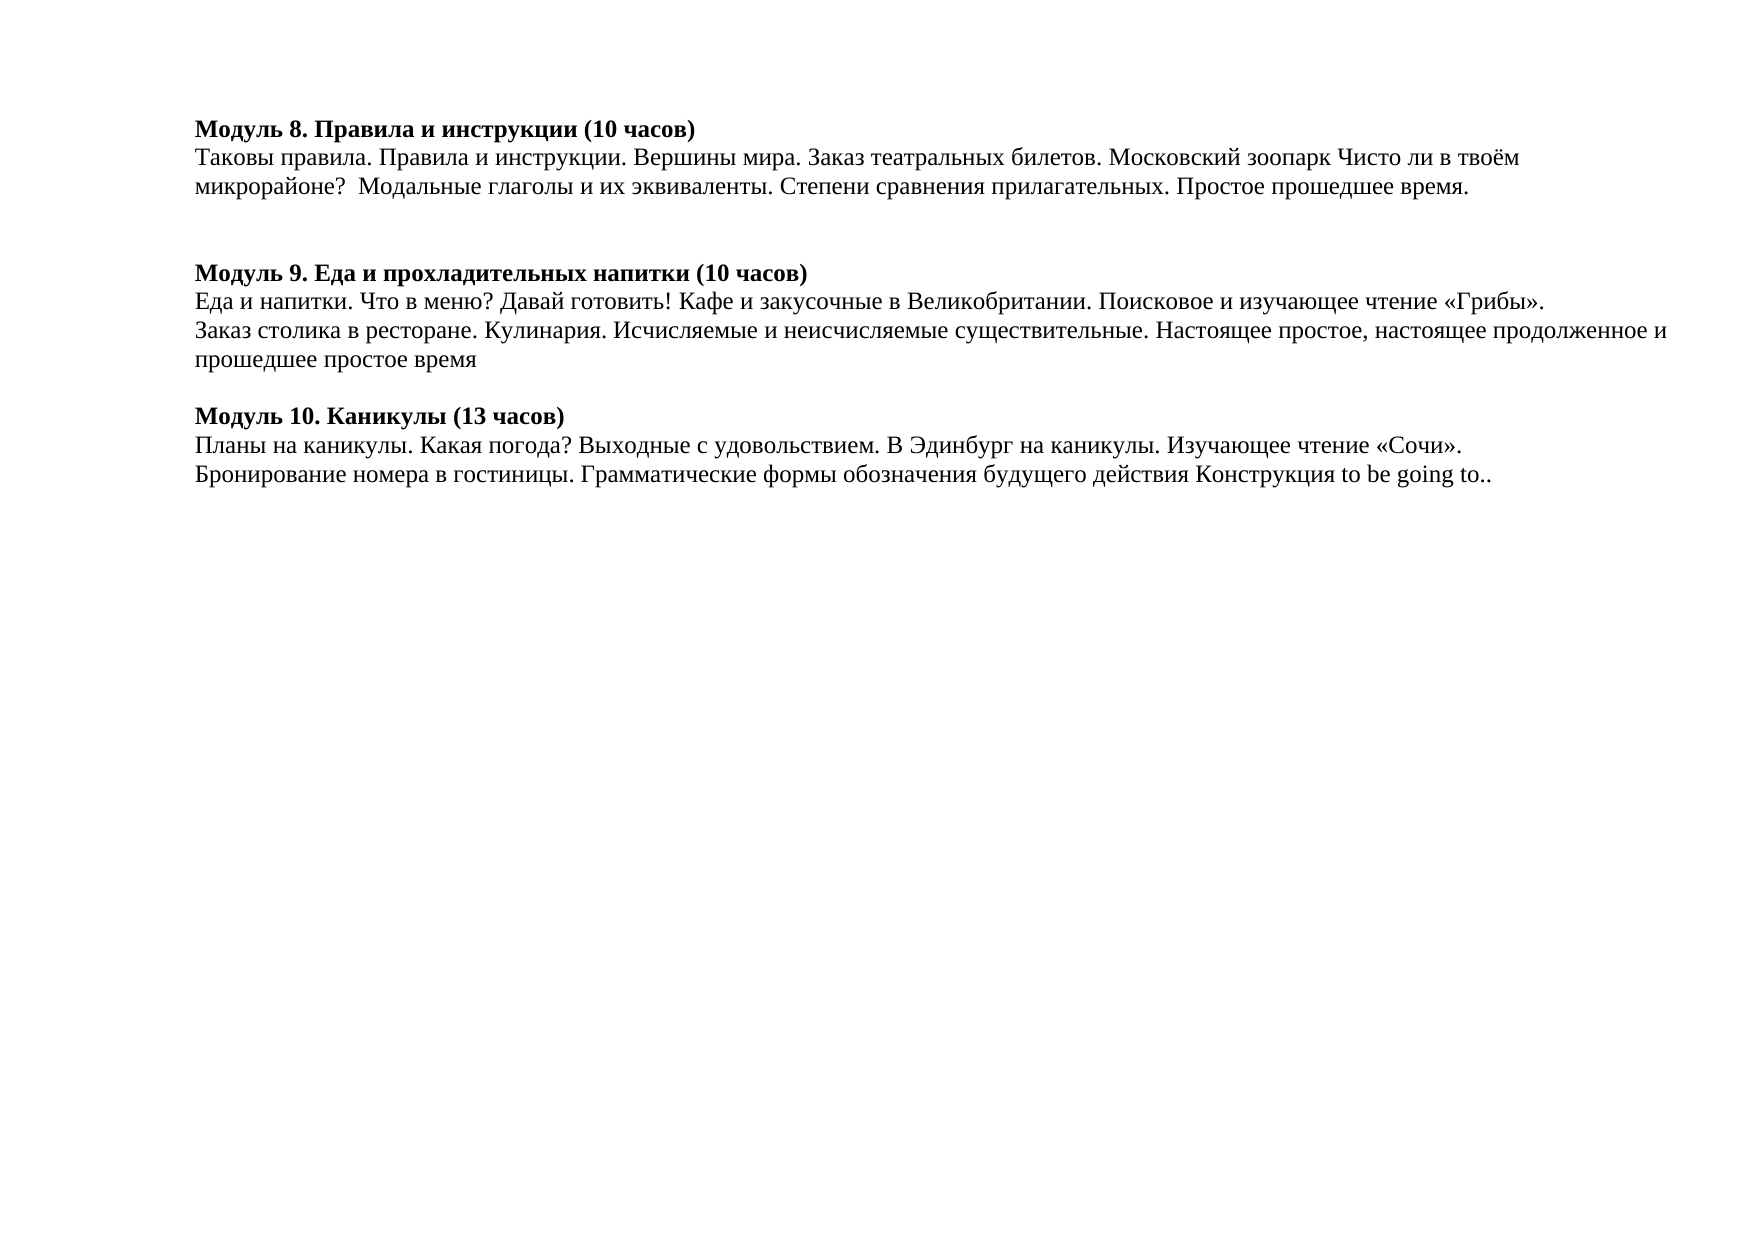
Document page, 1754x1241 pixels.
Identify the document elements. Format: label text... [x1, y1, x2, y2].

text Еда и напитки. Что в меню? Давай готовить! Кафе и закусочные в Великобритании. Поисковое и изучающее чтение «Грибы». [194, 286, 1677, 315]
text Модуль 8. Правила и инструкции (10 часов) [194, 114, 1525, 143]
text Модуль 10. Каникулы (13 часов) [194, 401, 1677, 430]
text Бронирование номера в гостиницы. Грамматические формы обозначения будущего действия Конструкция to be going to.. [194, 459, 1677, 488]
text Модуль 9. Еда и прохладительных напитки (10 часов) [194, 258, 1677, 286]
text Планы на каникулы. Какая погода? Выходные с удовольствием. В Эдинбург на каникулы. Изучающее чтение «Сочи». [194, 430, 1677, 459]
text Таковы правила. Правила и инструкции. Вершины мира. Заказ театральных билетов. Московский зоопарк Чисто ли в твоём микрорайоне? Модальные глаголы и их эквиваленты. Степени сравнения прилагательных. Простое прошедшее время. [194, 143, 1525, 199]
text Заказ столика в ресторане. Кулинария. Исчисляемые и неисчисляемые существительные. Настоящее простое, настоящее продолженное и прошедшее простое время [194, 315, 1677, 373]
